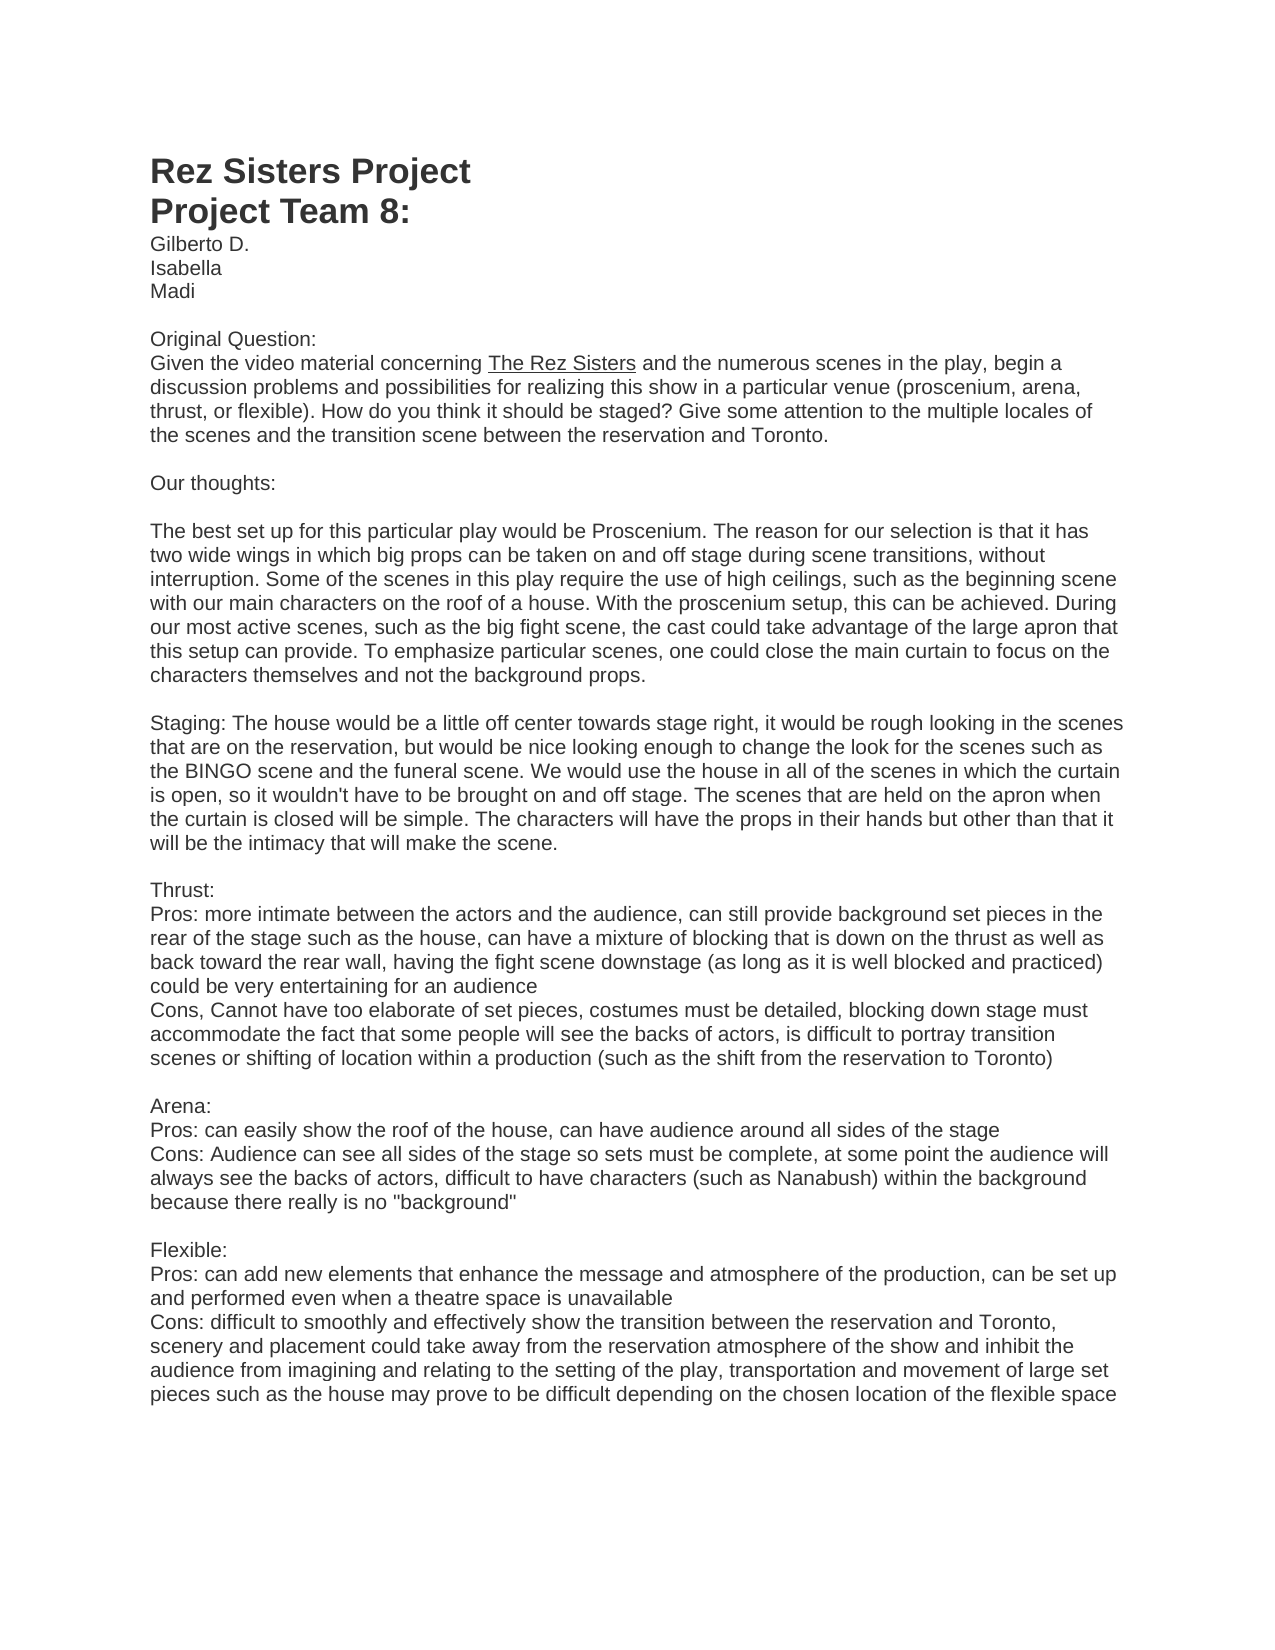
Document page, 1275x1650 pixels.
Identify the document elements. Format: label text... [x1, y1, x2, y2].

text Gilberto D. Isabella Madi Original Question: Given the video material concerning The Rez Sisters and the numerous scenes in the play, begin a discussion problems and possibilities for realizing this show in a particular venue (proscenium, arena, thrust, or flexible). How do you think it should be staged? Give some attention to the multiple locales of the scenes and the transition scene between the reservation and Toronto. Our thoughts: The best set up for this particular play would be Proscenium. The reason for our selection is that it has two wide wings in which big props can be taken on and off stage during scene transitions, without interruption. Some of the scenes in this play require the use of high ceilings, such as the beginning scene with our main characters on the roof of a house. With the proscenium setup, this can be achieved. During our most active scenes, such as the big fight scene, the cast could take advantage of the large apron that this setup can provide. To emphasize particular scenes, one could close the main curtain to focus on the characters themselves and not the background props. Staging: The house would be a little off center towards stage right, it would be rough looking in the scenes that are on the reservation, but would be nice looking enough to change the look for the scenes such as the BINGO scene and the funeral scene. We would use the house in all of the scenes in which the curtain is open, so it wouldn't have to be brought on and off stage. The scenes that are held on the apron when the curtain is closed will be simple. The characters will have the props in their hands but other than that it will be the intimacy that will make the scene. Thrust: Pros: more intimate between the actors and the audience, can still provide background set pieces in the rear of the stage such as the house, can have a mixture of blocking that is down on the thrust as well as back toward the rear wall, having the fight scene downstage (as long as it is well blocked and practiced) could be very entertaining for an audience Cons, Cannot have too elaborate of set pieces, costumes must be detailed, blocking down stage must accommodate the fact that some people will see the backs of actors, is difficult to portray transition scenes or shifting of location within a production (such as the shift from the reservation to Toronto) Arena: Pros: can easily show the roof of the house, can have audience around all sides of the stage Cons: Audience can see all sides of the stage so sets must be complete, at some point the audience will always see the backs of actors, difficult to have characters (such as Nanabush) within the background because there really is no "background" Flexible: Pros: can add new elements that enhance the message and atmosphere of the production, can be set up and performed even when a theatre space is unavailable Cons: difficult to smoothly and effectively show the transition between the reservation and Toronto, scenery and placement could take away from the reservation atmosphere of the show and inhibit the audience from imagining and relating to the setting of the play, transportation and movement of large set pieces such as the house may prove to be difficult depending on the chosen location of the flexible space [150, 734, 1125, 1405]
text Gilberto D. Isabella Madi Original Question: Given the video material concerning The Rez Sisters and the numerous scenes in the play, begin a discussion problems and possibilities for realizing this show in a particular venue (proscenium, arena, thrust, or flexible). How do you think it should be staged? Give some attention to the multiple locales of the scenes and the transition scene between the reservation and Toronto. Our thoughts: The best set up for this particular play would be Proscenium. The reason for our selection is that it has two wide wings in which big props can be taken on and off stage during scene transitions, without interruption. Some of the scenes in this play require the use of high ceilings, such as the beginning scene with our main characters on the roof of a house. With the proscenium setup, this can be achieved. During our most active scenes, such as the big fight scene, the cast could take advantage of the large apron that this setup can provide. To emphasize particular scenes, one could close the main curtain to focus on the characters themselves and not the background props. Staging: The house would be a little off center towards stage right, it would be rough looking in the scenes that are on the reservation, but would be nice looking enough to change the look for the scenes such as the BINGO scene and the funeral scene. We would use the house in all of the scenes in which the curtain is open, so it wouldn't have to be brought on and off stage. The scenes that are held on the apron when the curtain is closed will be simple. The characters will have the props in their hands but other than that it will be the intimacy that will make the scene. Thrust: Pros: more intimate between the actors and the audience, can still provide background set pieces in the rear of the stage such as the house, can have a mixture of blocking that is down on the thrust as well as back toward the rear wall, having the fight scene downstage (as long as it is well blocked and practiced) could be very entertaining for an audience Cons, Cannot have too elaborate of set pieces, costumes must be detailed, blocking down stage must accommodate the fact that some people will see the backs of actors, is difficult to portray transition scenes or shifting of location within a production (such as the shift from the reservation to Toronto) Arena: Pros: can easily show the roof of the house, can have audience around all sides of the stage Cons: Audience can see all sides of the stage so sets must be complete, at some point the audience will always see the backs of actors, difficult to have characters (such as Nanabush) within the background because there really is no "background" Flexible: Pros: can add new elements that enhance the message and atmosphere of the production, can be set up and performed even when a theatre space is unavailable Cons: difficult to smoothly and effectively show the transition between the reservation and Toronto, scenery and placement could take away from the reservation atmosphere of the show and inhibit the audience from imagining and relating to the setting of the play, transportation and movement of large set pieces such as the house may prove to be difficult depending on the chosen location of the flexible space [150, 231, 1125, 711]
text Rez Sisters Project [150, 150, 1125, 191]
text Project Team 8: [150, 191, 1125, 231]
